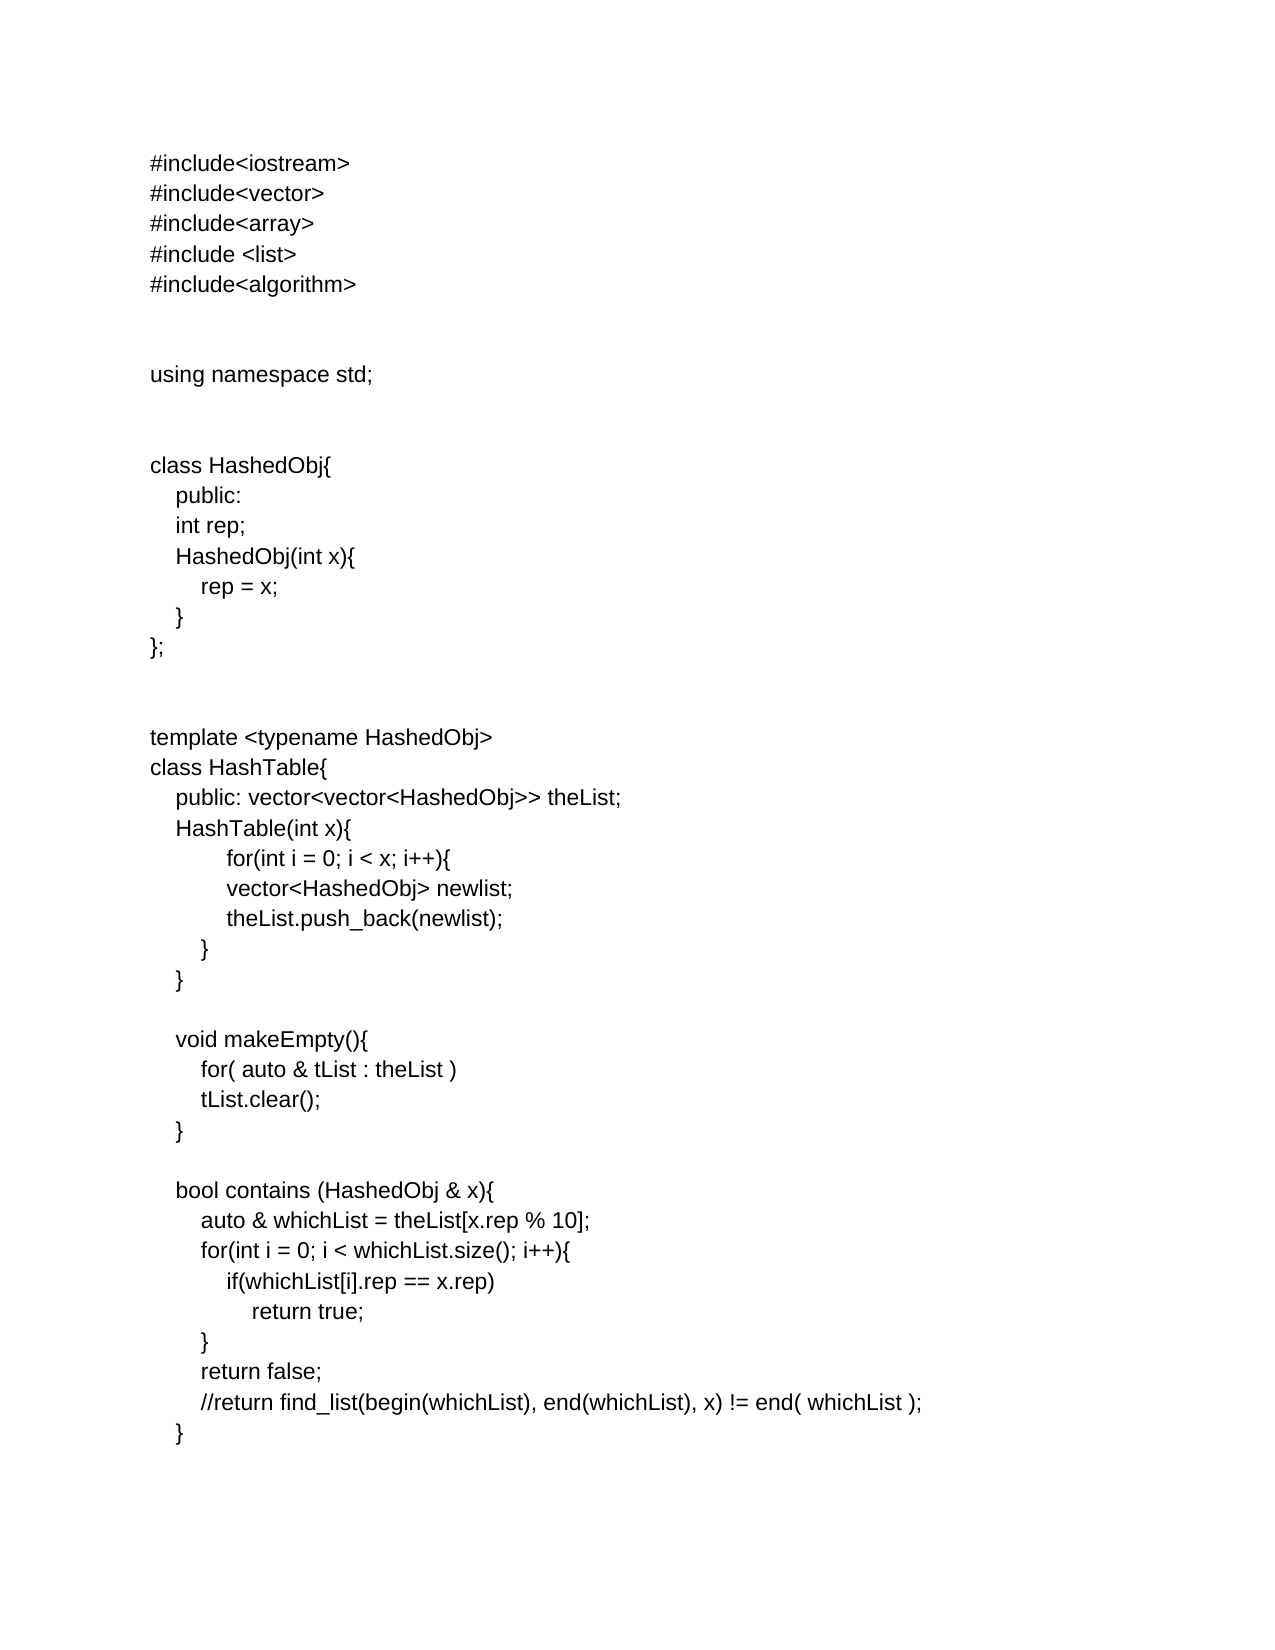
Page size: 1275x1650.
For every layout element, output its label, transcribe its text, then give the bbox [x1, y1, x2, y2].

text vector<HashedObj> newlist; [150, 875, 1125, 901]
text public: vector<vector<HashedObj>> theList; [150, 784, 1125, 811]
text } [150, 1419, 1125, 1445]
text HashedObj(int x){ [150, 543, 1125, 569]
text class HashedObj{ [150, 452, 1125, 478]
text using namespace std; [150, 361, 1125, 388]
text #include <list> [150, 241, 1125, 267]
text public: [150, 482, 1125, 509]
text rep = x; [150, 573, 1125, 599]
text int rep; [150, 512, 1125, 539]
text } [150, 966, 1125, 992]
text } [150, 1117, 1125, 1143]
text auto & whichList = theList[x.rep % 10]; [150, 1207, 1125, 1234]
text void makeEmpty(){ [150, 1026, 1125, 1052]
text theList.push_back(newlist); [150, 905, 1125, 932]
text class HashTable{ [150, 754, 1125, 781]
text } [150, 1328, 1125, 1354]
text template <typename HashedObj> [150, 724, 1125, 750]
text for(int i = 0; i < x; i++){ [150, 845, 1125, 871]
text if(whichList[i].rep == x.rep) [150, 1268, 1125, 1294]
text }; [150, 633, 1125, 660]
text //return find_list(begin(whichList), end(whichList), x) != end( whichList ); [150, 1388, 1125, 1415]
text return true; [150, 1298, 1125, 1324]
text return false; [150, 1358, 1125, 1385]
text tList.clear(); [150, 1086, 1125, 1113]
text HashTable(int x){ [150, 814, 1125, 841]
text } [150, 935, 1125, 962]
text bool contains (HashedObj & x){ [150, 1177, 1125, 1203]
text #include<array> [150, 210, 1125, 237]
text #include<vector> [150, 180, 1125, 207]
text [150, 1237, 1125, 1264]
text } [150, 603, 1125, 629]
text for( auto & tList : theList ) [150, 1056, 1125, 1083]
text #include<algorithm> [150, 271, 1125, 297]
text ﻿#include<iostream> [150, 150, 1125, 176]
